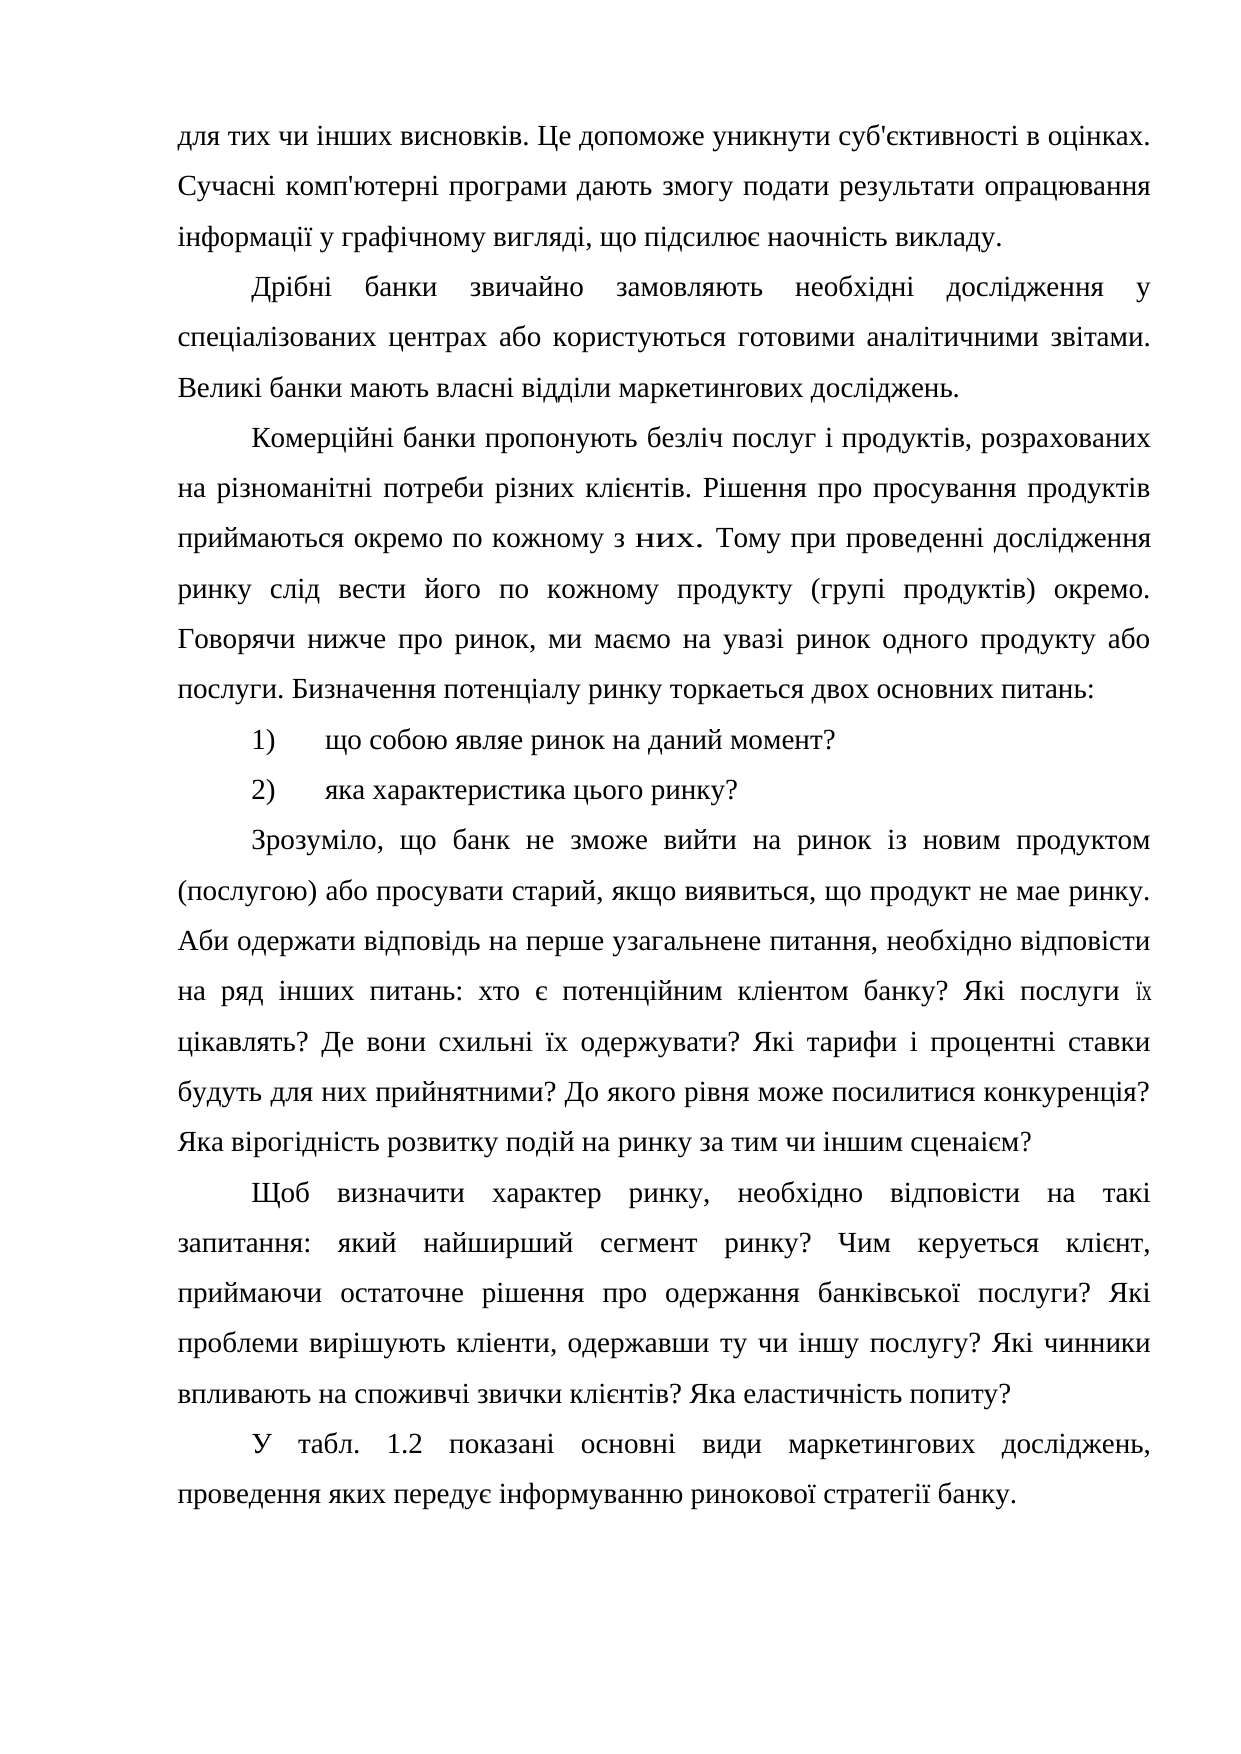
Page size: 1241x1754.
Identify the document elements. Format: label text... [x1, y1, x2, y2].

list яка характеристика цього ринку? [177, 772, 1152, 806]
text Комерцiйнi банки пропонують безлiч послуг i продуктiв, розрахованих на рiзноманiтнi потреби рiзних клiєнтiв. Рiшення про просування продуктiв приймаються окремо по кожному з них. Тому при проведеннi дослiдження ринку слiд вести його по кожному продукту (групi продуктiв) окремо. Говорячи нижче про ринок, ми маємо на увазi ринок одного продукту або послуги. Бизначення потенцiалу ринку торкаеться двох основних питань: [177, 420, 1152, 705]
text Зрозумiло, що банк не зможе вийти на ринок iз новим продуктом (послугою) або просувати старий, якщо виявиться, що продукт не мае ринку. Аби одержати вiдповiдь на перше узагальнене питання, необхiдно вiдповicти на ряд iнших питань: хто є потенцiйним клiентом банку? Якi послуги їх цiкавлять? Де вони схильнi їх одержувати? Якi тарифи i процентнi ставки будуть для них прийнятними? До якого рiвня може посилитися конкуренцiя? Яка вірогідність розвитку подiй на ринку за тим чи iншим сценаієм? [177, 822, 1152, 1158]
text У табл. 1.2 показанi основні види маркетингових дослiджень, проведення яких передує інформуванню ринокової стратегії банку. [177, 1426, 1152, 1510]
text Дрiбнi банки звичайно замовляють необхiднi дослiдження у спецiалiзованих центрах або користуються готовими аналiтичними звiтами. Великi банки мають власнi вiддiли маркетинrових досліджень. [177, 269, 1152, 403]
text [177, 118, 1152, 252]
text Щоб визначити характер ринку, необхiдно вiдповiсти на такі запитання: який найширший сегмент ринку? Чим керуеться клiєнт, приймаючи остаточне рiшення про одержання банкiвської послуги? Якi проблеми вирiшують клiенти, одержавши ту чи iншу послугу? Якi чинники впливають на споживчi звички клiєнтiв? Яка еластичнicть попиту? [177, 1175, 1152, 1409]
list що собою являе ринок на даний момент? [177, 722, 1152, 755]
